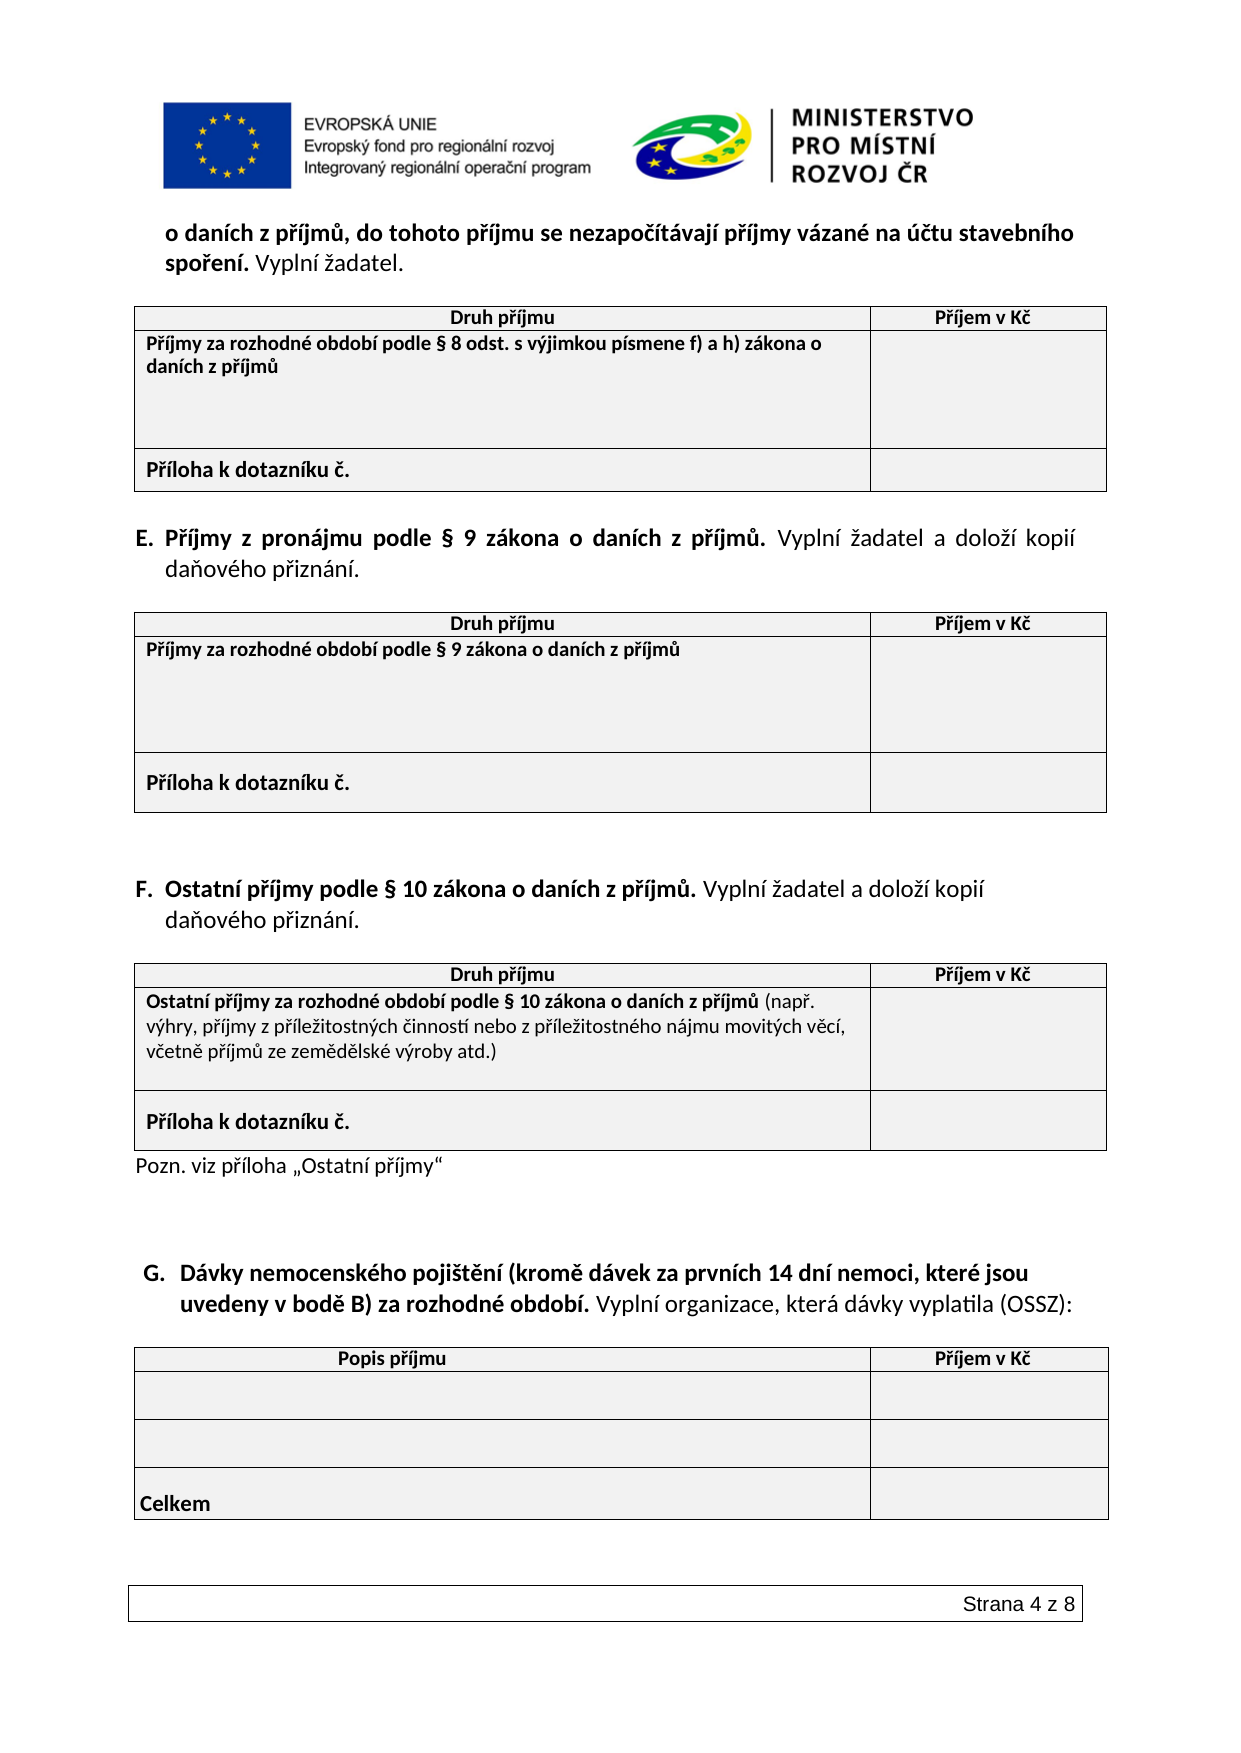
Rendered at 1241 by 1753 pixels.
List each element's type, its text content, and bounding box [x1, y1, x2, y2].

table_cell [871, 1091, 1106, 1150]
table_header Příjem v Kč [871, 307, 1106, 330]
table_cell Příloha k dotazníku č. [135, 449, 870, 491]
table_cell Ostatní příjmy za rozhodné období podle § 10 zákona o daních z příjmů (např. výhry, příjmy z příležitostných činností nebo z příležitostného nájmu movitých věcí, včetně příjmů ze zemědělské výroby atd.) [135, 988, 870, 1090]
table_header Druh příjmu [135, 613, 870, 636]
table_header Příjem v Kč [871, 613, 1106, 636]
table_header Druh příjmu [135, 307, 870, 330]
table_cell Příloha k dotazníku č. [135, 753, 870, 812]
table_cell [135, 1372, 870, 1419]
table_cell Příjmy za rozhodné období podle § 8 odst. s výjimkou písmene f) a h) zákona o daních z příjmů [135, 331, 870, 448]
table_cell [871, 331, 1106, 448]
table_header Popis příjmu [135, 1348, 870, 1371]
picture [135, 73, 1001, 217]
table_header Příjem v Kč [871, 964, 1106, 987]
table_cell [871, 1468, 1108, 1519]
text Pozn. viz příloha „Ostatní příjmy“ [135, 1151, 1084, 1179]
table_header Druh příjmu [135, 964, 870, 987]
list Dávky nemocenského pojištění (kromě dávek za prvních 14 dní nemoci, které jsou uvedeny v bodě B) za rozhodné období. Vyplní organizace, která dávky vyplatila (OSSZ): [143, 1257, 1084, 1318]
table_cell Celkem [135, 1468, 870, 1519]
list Příjmy z pronájmu podle § 9 zákona o daních z příjmů. Vyplní žadatel a doloží kopií daňového přiznání. [135, 522, 1075, 583]
list Ostatní příjmy podle § 10 zákona o daních z příjmů. Vyplní žadatel a doloží kopií daňového přiznání. [135, 874, 1075, 935]
table_cell [871, 637, 1106, 752]
table_cell [135, 1420, 870, 1467]
table_header Příjem v Kč [871, 1348, 1108, 1371]
table_cell [871, 449, 1106, 491]
table_cell [871, 1420, 1108, 1467]
table_cell [871, 753, 1106, 812]
table_cell Příloha k dotazníku č. [135, 1091, 870, 1150]
table_cell [871, 1372, 1108, 1419]
table_cell Příjmy za rozhodné období podle § 9 zákona o daních z příjmů [135, 637, 870, 752]
table_cell [871, 988, 1106, 1090]
